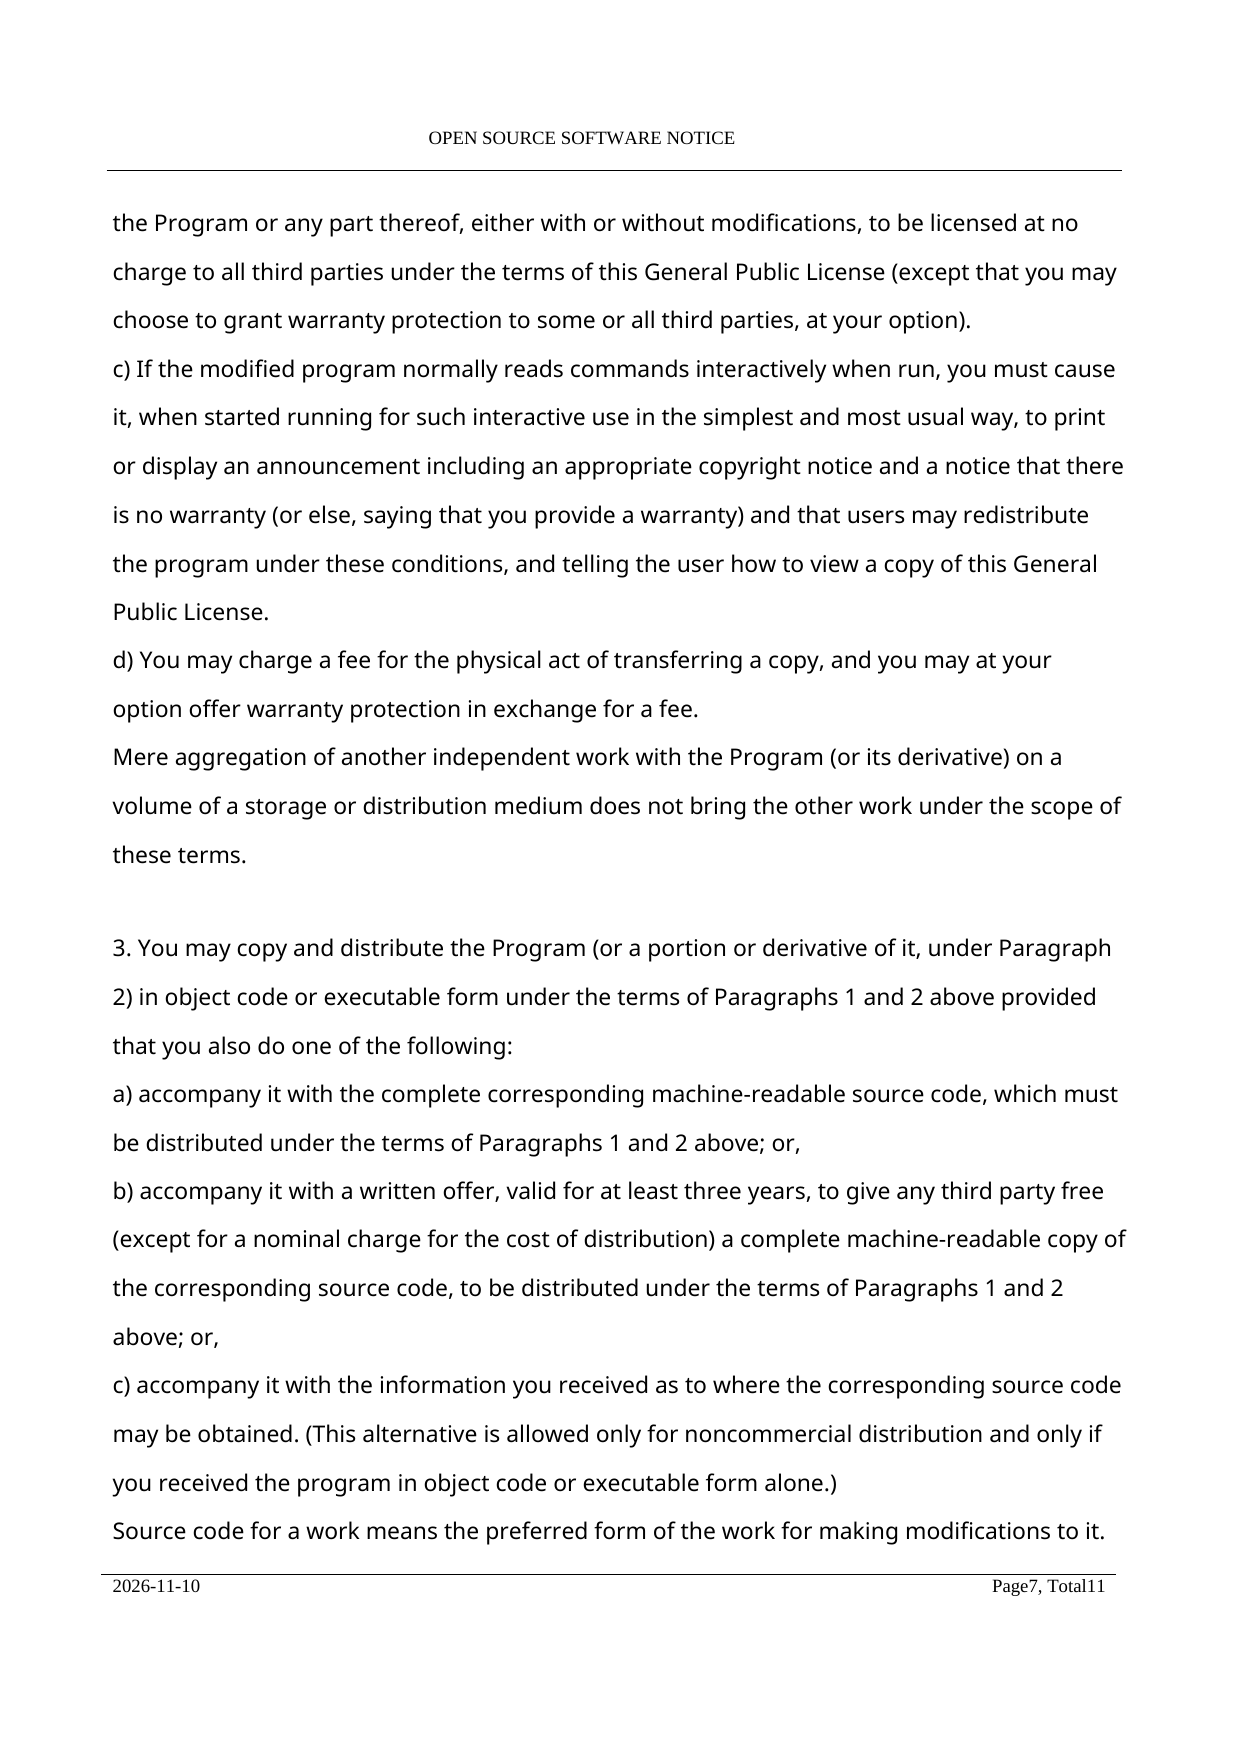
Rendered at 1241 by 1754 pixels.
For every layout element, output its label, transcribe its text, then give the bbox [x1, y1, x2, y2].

text 3. You may copy and distribute the Program (or a portion or derivative of it, under Paragraph 2) in object code or executable form under the terms of Paragraphs 1 and 2 above provided that you also do one of the following: [112, 931, 1128, 1061]
text c) If the modified program normally reads commands interactively when run, you must cause it, when started running for such interactive use in the simplest and most usual way, to print or display an announcement including an appropriate copyright notice and a notice that there is no warranty (or else, saying that you provide a warranty) and that users may redistribute the program under these conditions, and telling the user how to view a copy of this General Public License. [112, 352, 1128, 628]
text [112, 206, 1128, 336]
text b) accompany it with a written offer, valid for at least three years, to give any third party free (except for a nominal charge for the cost of distribution) a complete machine-readable copy of the corresponding source code, to be distributed under the terms of Paragraphs 1 and 2 above; or, [112, 1174, 1128, 1353]
text d) You may charge a fee for the physical act of transferring a copy, and you may at your option offer warranty protection in exchange for a fee. [112, 644, 1128, 725]
text Mere aggregation of another independent work with the Program (or its derivative) on a volume of a storage or distribution medium does not bring the other work under the scope of these terms. [112, 741, 1128, 871]
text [112, 1514, 1128, 1546]
text a) accompany it with the complete corresponding machine-readable source code, which must be distributed under the terms of Paragraphs 1 and 2 above; or, [112, 1077, 1128, 1158]
text c) accompany it with the information you received as to where the corresponding source code may be obtained. (This alternative is allowed only for noncommercial distribution and only if you received the program in object code or executable form alone.) [112, 1368, 1128, 1498]
